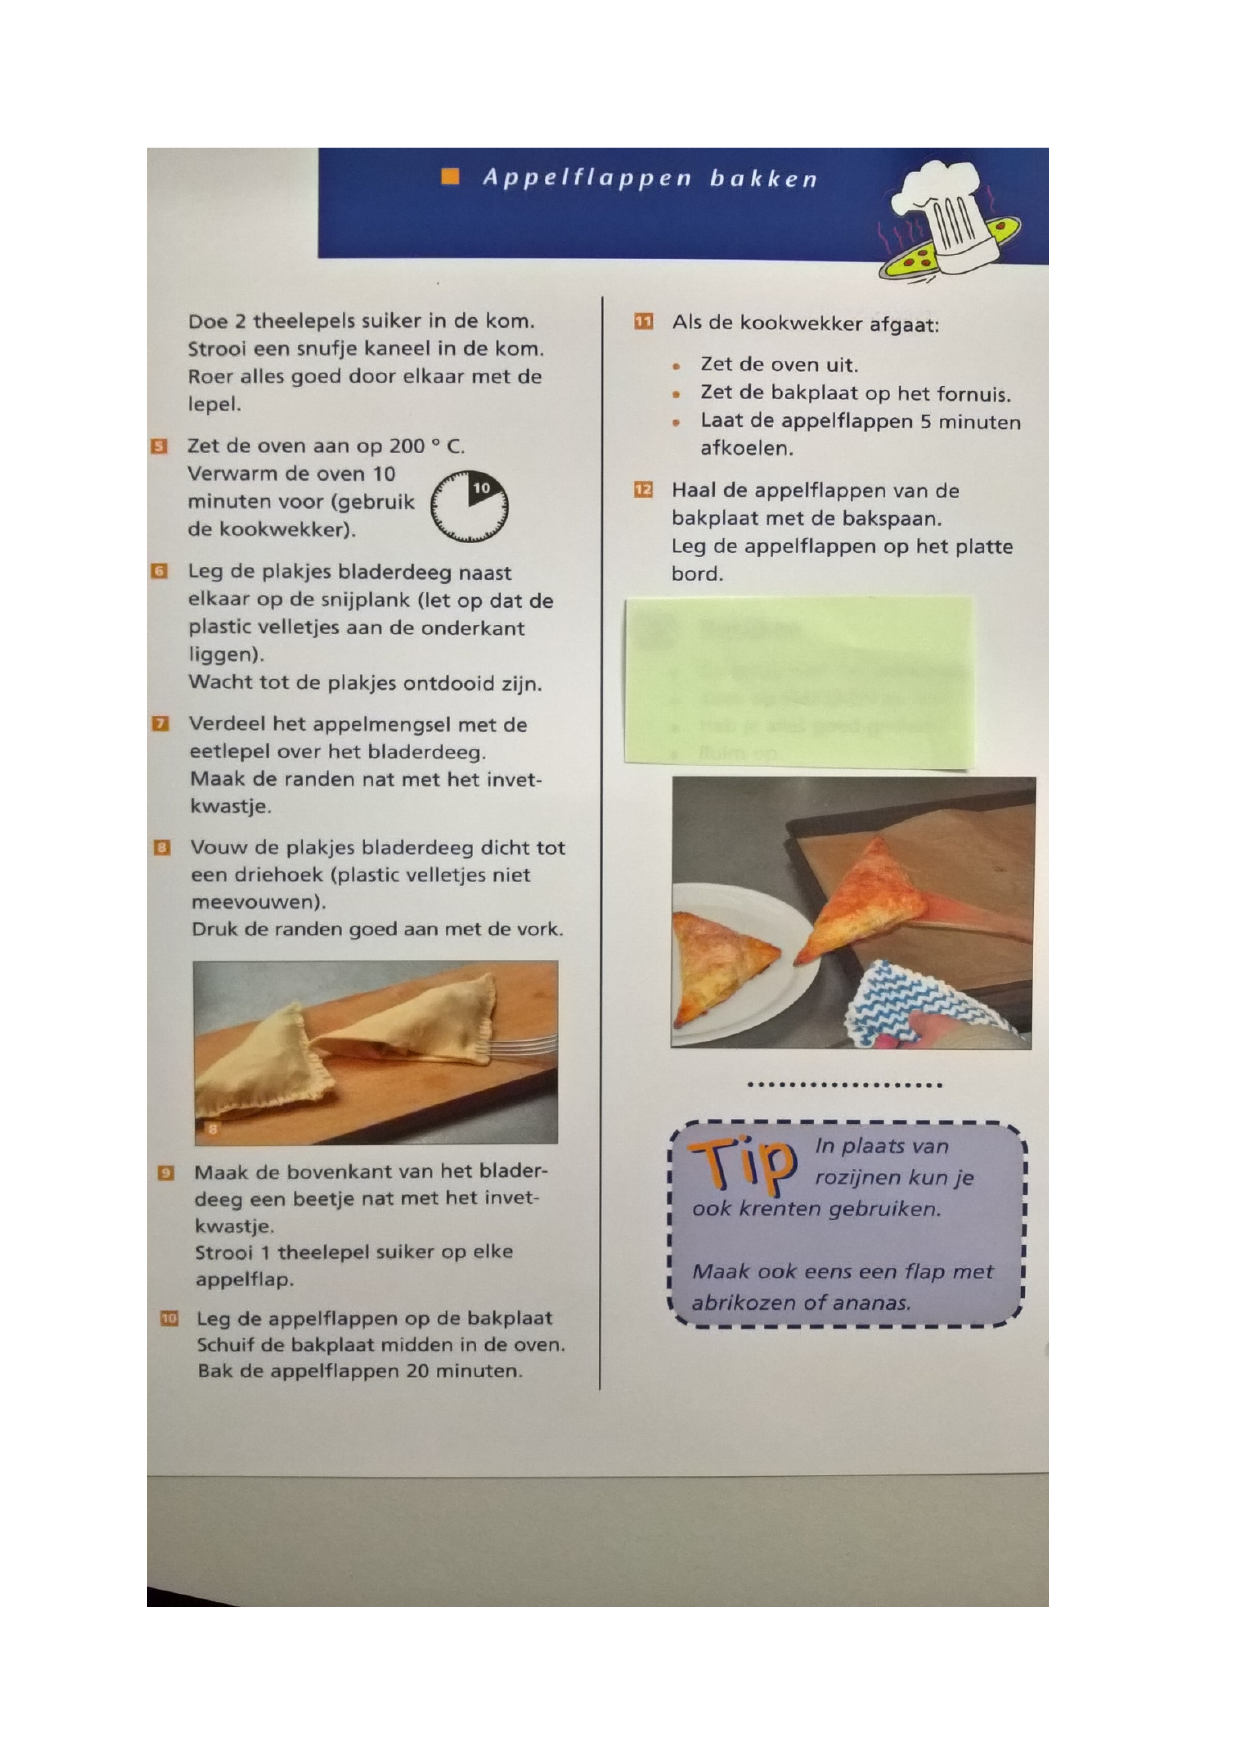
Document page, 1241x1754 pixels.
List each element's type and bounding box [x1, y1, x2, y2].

picture [148, 149, 1049, 1605]
